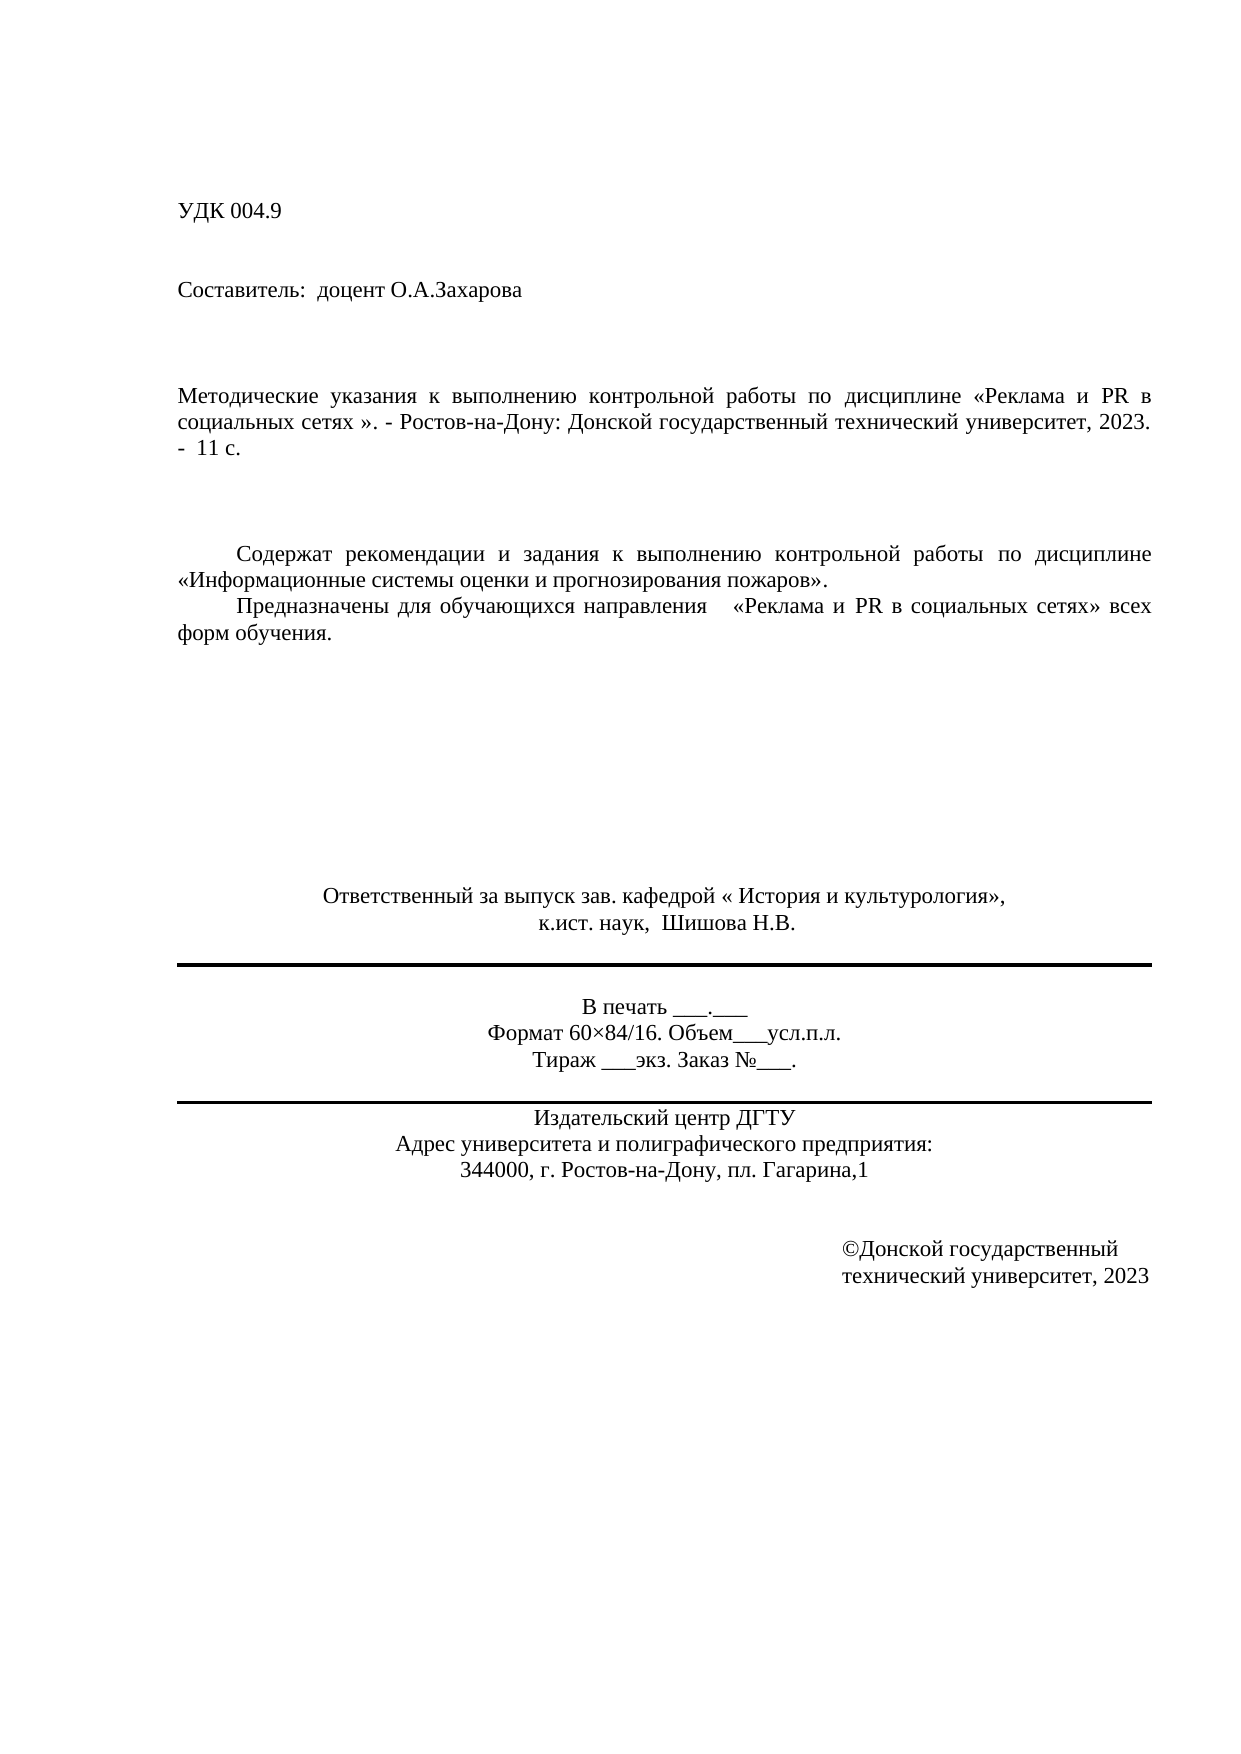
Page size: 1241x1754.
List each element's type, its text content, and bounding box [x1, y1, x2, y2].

text к.ист. наук, Шишова Н.В. [177, 909, 1152, 935]
text Тираж ___экз. Заказ №___. [177, 1046, 1152, 1072]
text В печать ___.___ [177, 993, 1152, 1019]
text Адрес университета и полиграфического предприятия: [177, 1130, 1152, 1156]
text Формат 60×84/16. Объем___усл.п.л. [177, 1019, 1152, 1046]
text ©Донской государственный [842, 1235, 1152, 1262]
text Ответственный за выпуск зав. кафедрой « История и культурология», [177, 882, 1152, 909]
text Методические указания к выполнению контрольной работы по дисциплине «Реклама и PR в социальных сетях ». - Ростов-на-Дону: Донской государственный технический университет, 2023. - 11 с. [177, 382, 1152, 461]
text УДК 004.9 [177, 197, 1152, 223]
text Предназначены для обучающихся направления «Реклама и PR в социальных сетях» всех форм обучения. [177, 592, 1152, 645]
text Издательский центр ДГТУ [177, 1104, 1152, 1130]
text технический университет, 2023 [842, 1262, 1152, 1288]
text . Ростов-на-Дону, пл. Гагарина,1 [177, 1156, 1152, 1183]
text Содержат рекомендации и задания к выполнению контрольной работы по дисциплине «Информационные системы оценки и прогнозирования пожаров». [177, 540, 1152, 592]
text Составитель: доцент О.А.Захарова [177, 276, 1152, 303]
